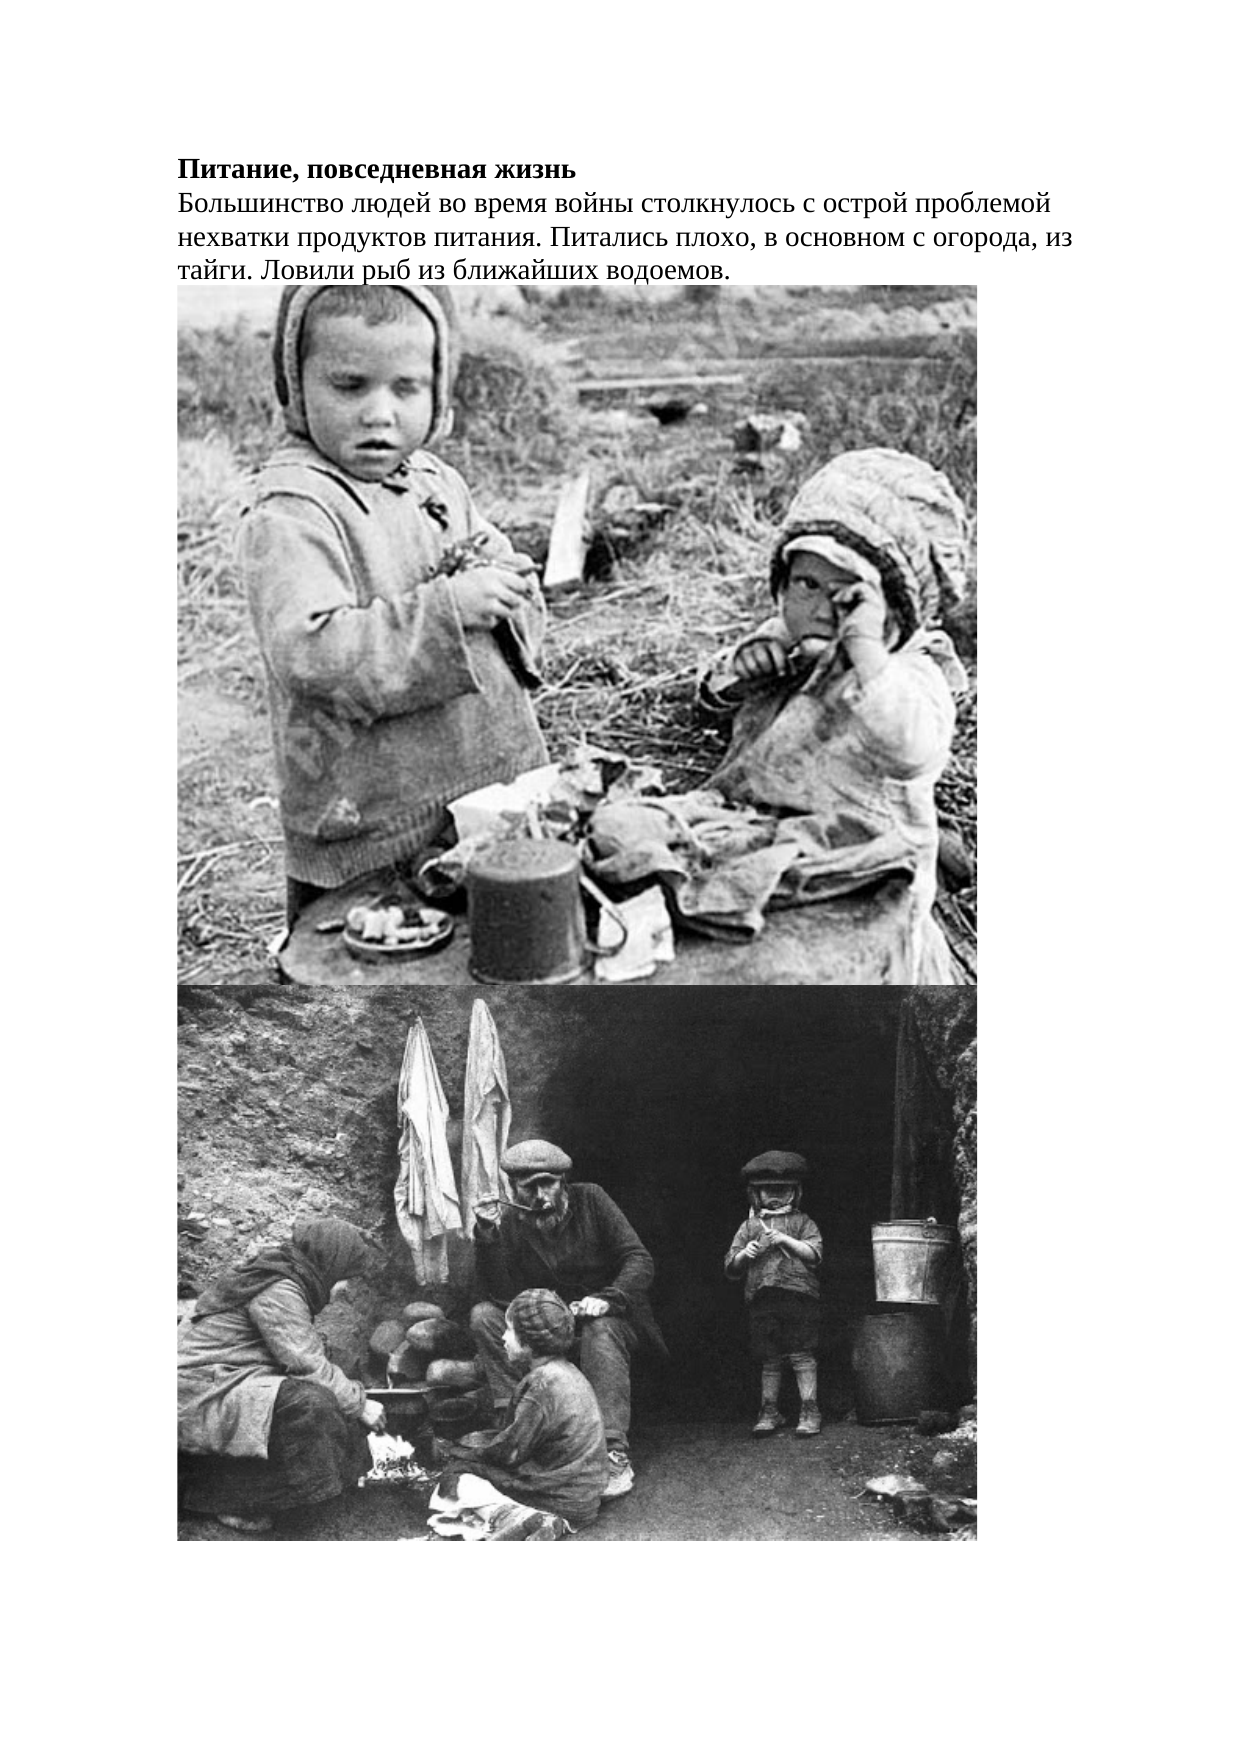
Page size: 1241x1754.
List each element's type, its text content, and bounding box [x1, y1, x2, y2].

picture [177, 285, 978, 1541]
text Большинство людей во время войны столкнулось с острой проблемой нехватки продуктов питания. Питались плохо, в основном с огорода, из тайги. Ловили рыб из ближайших водоемов. [177, 185, 1152, 286]
text Питание, повседневная жизнь [177, 152, 1152, 185]
